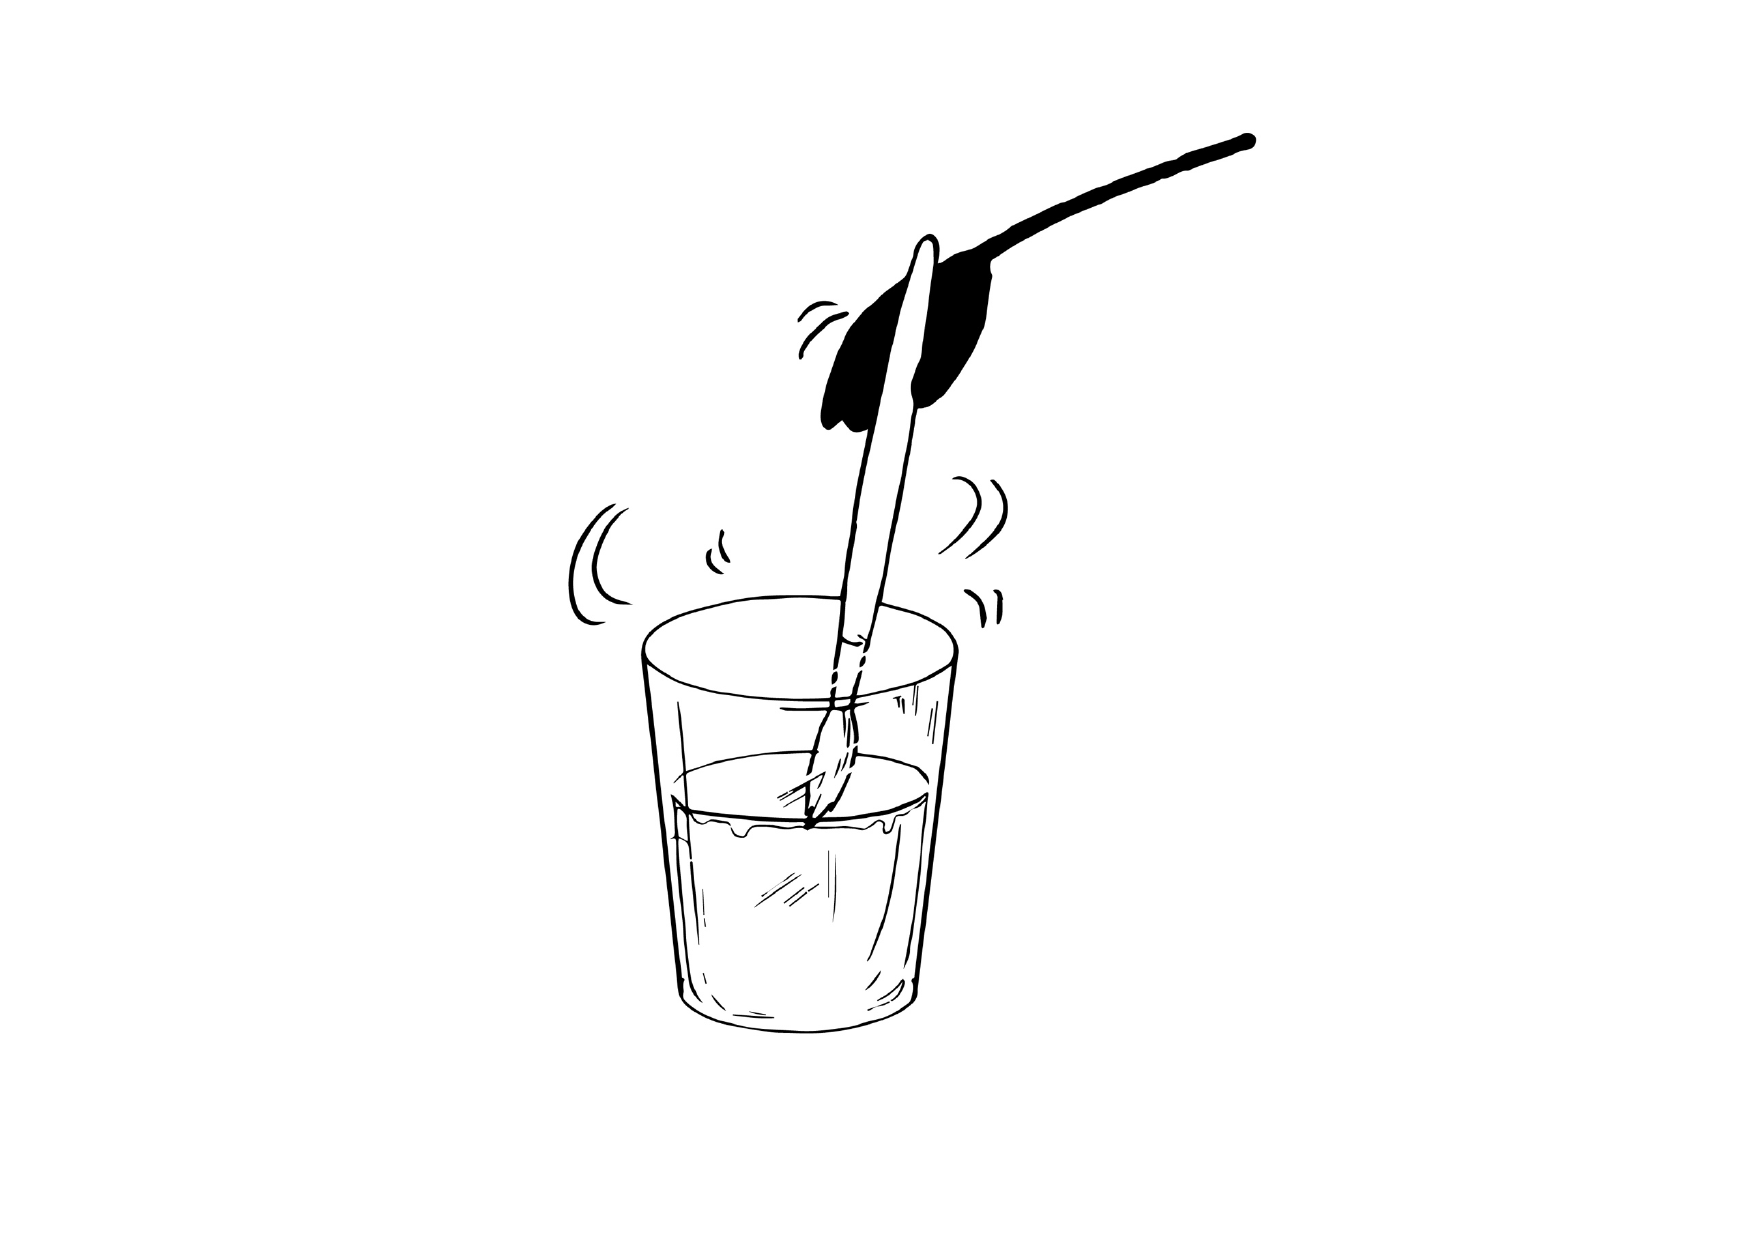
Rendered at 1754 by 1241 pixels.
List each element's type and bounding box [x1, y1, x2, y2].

picture [245, 10, 1490, 1241]
